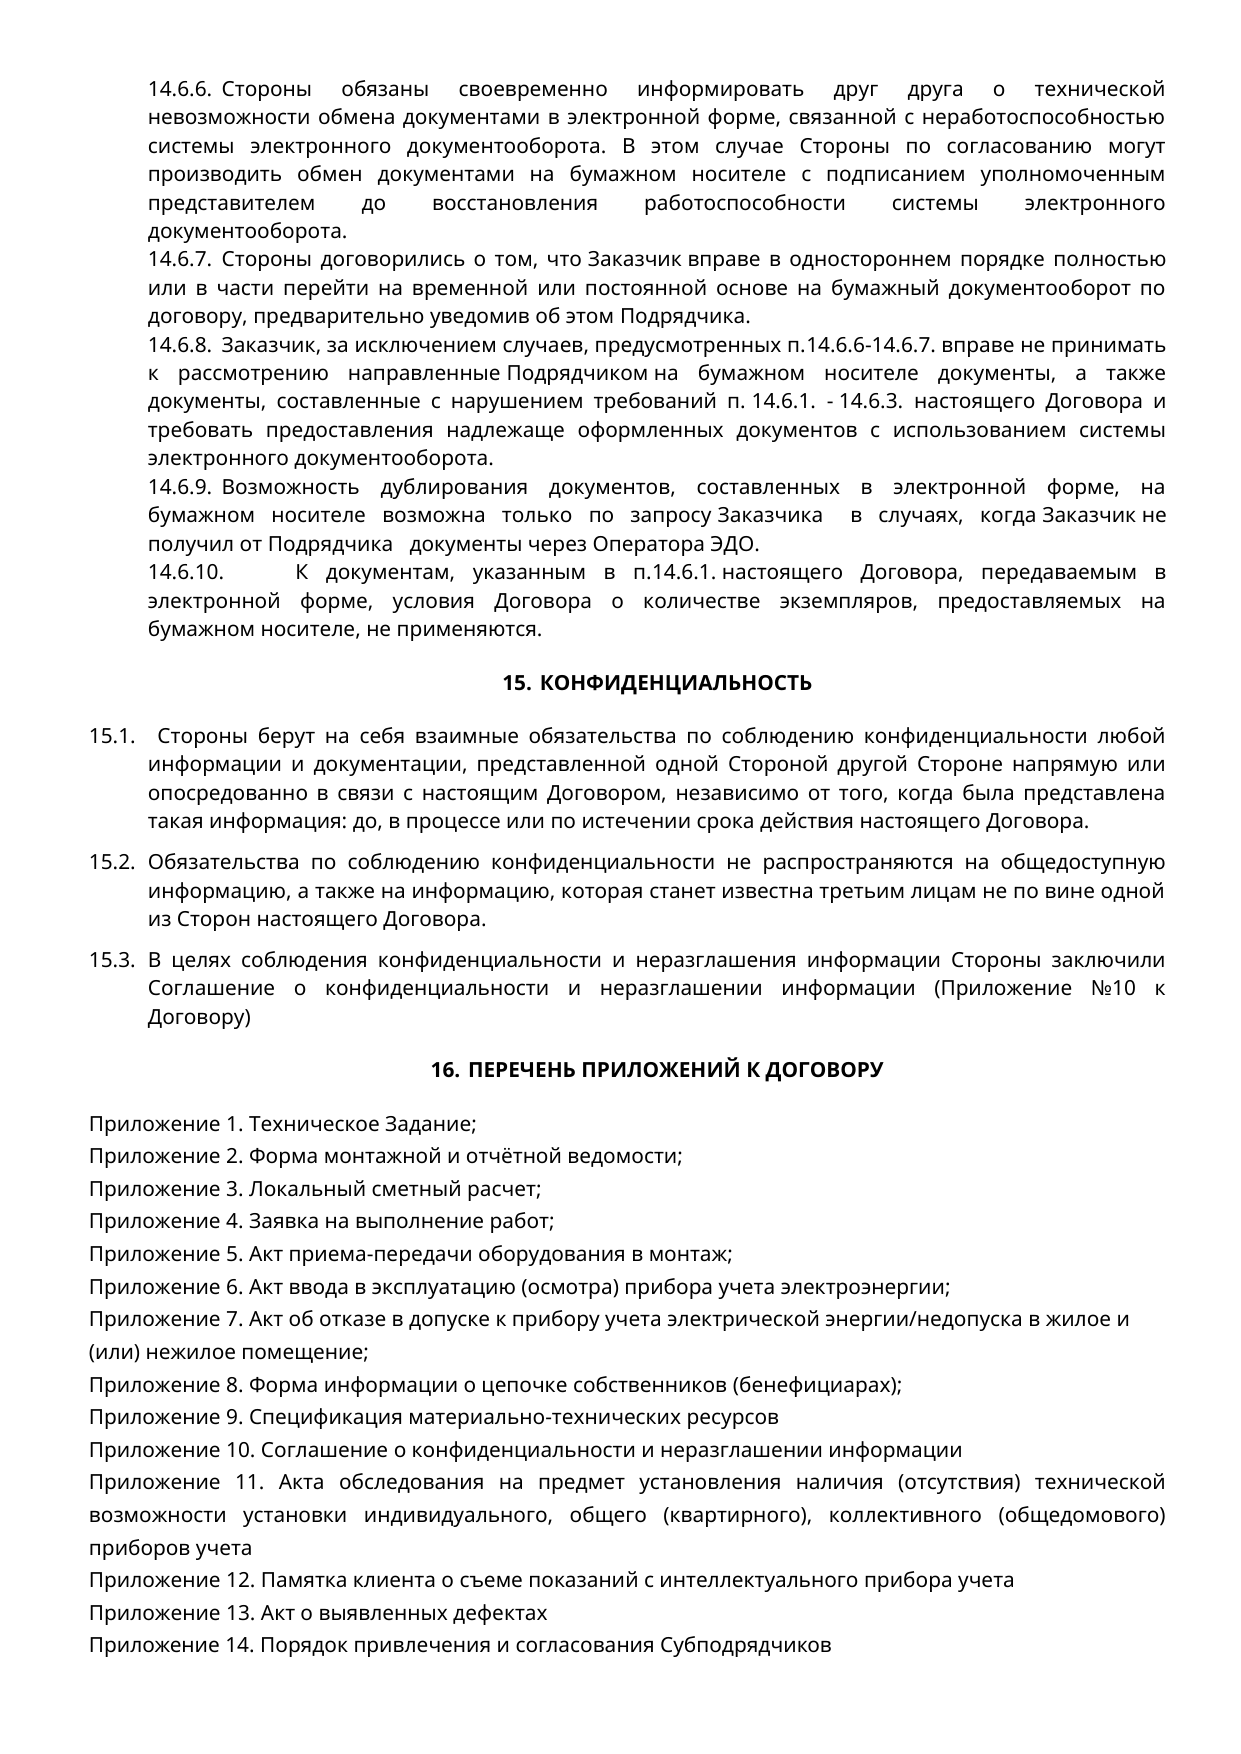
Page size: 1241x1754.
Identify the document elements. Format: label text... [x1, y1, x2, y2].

text Приложение 7. Акт об отказе в допуске к прибору учета электрической энергии/недопуска в жилое и (или) нежилое помещение; [89, 1304, 1167, 1366]
subtitle ПЕРЕЧЕНЬ ПРИЛОЖЕНИЙ К ДОГОВОРУ [148, 1055, 1167, 1084]
text Приложение 1. Техническое Задание; [89, 1109, 1167, 1137]
list Заказчик, за исключением случаев, предусмотренных п.14.6.6-14.6.7. вправе не принимать к рассмотрению направленные Подрядчиком на бумажном носителе документы, а также документы, составленные с нарушением требований п. 14.6.1. - 14.6.3. настоящего Договора и требовать предоставления надлежаще оформленных документов с использованием системы электронного документооборота. [148, 330, 1167, 472]
subtitle КОНФИДЕНЦИАЛЬНОСТЬ [148, 668, 1167, 696]
text Приложение 14. Порядок привлечения и согласования Субподрядчиков [89, 1631, 1167, 1659]
text Приложение 11. Акта обследования на предмет установления наличия (отсутствия) технической возможности установки индивидуального, общего (квартирного), коллективного (общедомового) приборов учета [89, 1467, 1167, 1561]
list К документам, указанным в п.14.6.1. настоящего Договора, передаваемым в электронной форме, условия Договора о количестве экземпляров, предоставляемых на бумажном носителе, не применяются. [148, 557, 1167, 643]
text Приложение 5. Акт приема-передачи оборудования в монтаж; [89, 1239, 1167, 1268]
text Приложение 9. Спецификация материально-технических ресурсов [89, 1402, 1167, 1431]
text Приложение 6. Акт ввода в эксплуатацию (осмотра) прибора учета электроэнергии; [89, 1272, 1167, 1300]
text Приложение 8. Форма информации о цепочке собственников (бенефициарах); [89, 1370, 1167, 1398]
text Приложение 13. Акт о выявленных дефектах [89, 1598, 1167, 1626]
list Стороны обязаны своевременно информировать друг друга о технической невозможности обмена документами в электронной форме, связанной с неработоспособностью системы электронного документооборота. В этом случае Стороны по согласованию могут производить обмен документами на бумажном носителе с подписанием уполномоченным представителем до восстановления работоспособности системы электронного документооборота. [148, 74, 1167, 244]
list Возможность дублирования документов, составленных в электронной форме, на бумажном носителе возможна только по запросу Заказчика в случаях, когда Заказчик не получил от Подрядчика документы через Оператора ЭДО. [148, 472, 1167, 557]
list В целях соблюдения конфиденциальности и неразглашения информации Стороны заключили Соглашение о конфиденциальности и неразглашении информации (Приложение №10 к Договору) [89, 945, 1167, 1030]
text Приложение 4. Заявка на выполнение работ; [89, 1207, 1167, 1235]
text Приложение 10. Соглашение о конфиденциальности и неразглашении информации [89, 1435, 1167, 1463]
list Стороны берут на себя взаимные обязательства по соблюдению конфиденциальности любой информации и документации, представленной одной Стороной другой Стороне напрямую или опосредованно в связи с настоящим Договором, независимо от того, когда была представлена такая информация: до, в процессе или по истечении срока действия настоящего Договора. [89, 721, 1167, 835]
text Приложение 12. Памятка клиента о съеме показаний с интеллектуального прибора учета [89, 1565, 1167, 1594]
text Приложение 3. Локальный сметный расчет; [89, 1174, 1167, 1202]
text Приложение 2. Форма монтажной и отчётной ведомости; [89, 1141, 1167, 1170]
list Стороны договорились о том, что Заказчик вправе в одностороннем порядке полностью или в части перейти на временной или постоянной основе на бумажный документооборот по договору, предварительно уведомив об этом Подрядчика. [148, 244, 1167, 330]
list Обязательства по соблюдению конфиденциальности не распространяются на общедоступную информацию, а также на информацию, которая станет известна третьим лицам не по вине одной из Сторон настоящего Договора. [89, 847, 1167, 933]
